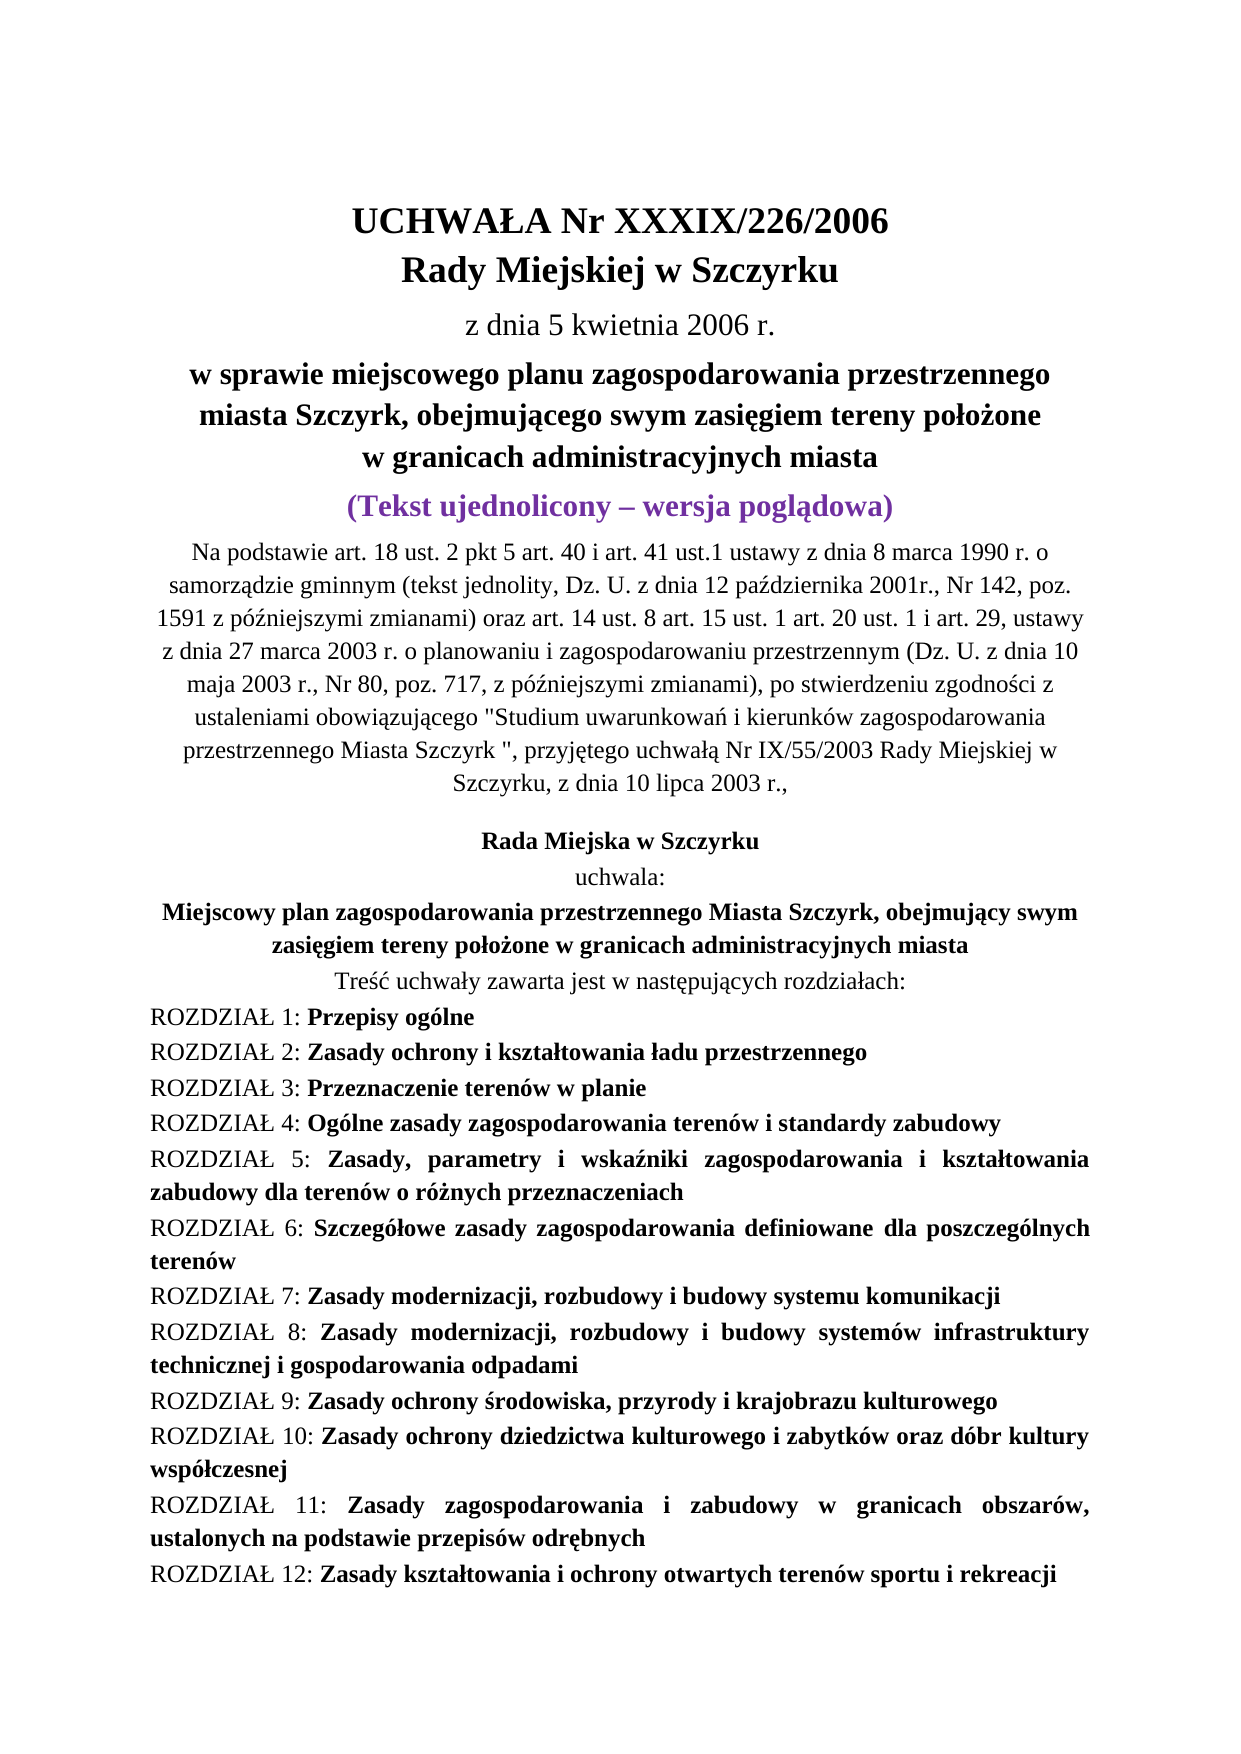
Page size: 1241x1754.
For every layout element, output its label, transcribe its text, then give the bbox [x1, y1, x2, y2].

text Rada Miejska w Szczyrku [150, 826, 1090, 855]
text ROZDZIAŁ 4: Ogólne zasady zagospodarowania terenów i standardy zabudowy [150, 1108, 1090, 1137]
text ROZDZIAŁ 3: Przeznaczenie terenów w planie [150, 1073, 1090, 1102]
text ROZDZIAŁ 12: Zasady kształtowania i ochrony otwartych terenów sportu i rekreacji [150, 1559, 1090, 1587]
text uchwala: [150, 862, 1090, 891]
text ROZDZIAŁ 2: Zasady ochrony i kształtowania ładu przestrzennego [150, 1037, 1090, 1066]
text ROZDZIAŁ 8: Zasady modernizacji, rozbudowy i budowy systemów infrastruktury technicznej i gospodarowania odpadami [150, 1317, 1090, 1379]
text Treść uchwały zawarta jest w następujących rozdziałach: [150, 966, 1090, 995]
text Rady Miejskiej w Szczyrku [150, 248, 1090, 291]
text w sprawie miejscowego planu zagospodarowania przestrzennego miasta Szczyrk, obejmującego swym zasięgiem tereny położone w granicach administracyjnych miasta [150, 355, 1090, 474]
text Miejscowy plan zagospodarowania przestrzennego Miasta Szczyrk, obejmujący swym zasięgiem tereny położone w granicach administracyjnych miasta [150, 897, 1090, 959]
text ROZDZIAŁ 10: Zasady ochrony dziedzictwa kulturowego i zabytków oraz dóbr kultury współczesnej [150, 1421, 1090, 1483]
text ROZDZIAŁ 5: Zasady, parametry i wskaźniki zagospodarowania i kształtowania zabudowy dla terenów o różnych przeznaczeniach [150, 1144, 1090, 1206]
text ROZDZIAŁ 11: Zasady zagospodarowania i zabudowy w granicach obszarów, ustalonych na podstawie przepisów odrębnych [150, 1490, 1090, 1552]
text Na podstawie art. 18 ust. 2 pkt 5 art. 40 i art. 41 ust.1 ustawy z dnia 8 marca 1990 r. o samorządzie gminnym (tekst jednolity, Dz. U. z dnia 12 października 2001r., Nr 142, poz. 1591 z późniejszymi zmianami) oraz art. 14 ust. 8 art. 15 ust. 1 art. 20 ust. 1 i art. 29, ustawy z dnia 27 marca 2003 r. o planowaniu i zagospodarowaniu przestrzennym (Dz. U. z dnia 10 maja 2003 r., Nr 80, poz. 717, z późniejszymi zmianami), po stwierdzeniu zgodności z ustaleniami obowiązującego "Studium uwarunkowań i kierunków zagospodarowania przestrzennego Miasta Szczyrk ", przyjętego uchwałą Nr IX/55/2003 Rady Miejskiej w Szczyrku, z dnia 10 lipca 2003 r., [150, 537, 1090, 797]
text ROZDZIAŁ 1: Przepisy ogólne [150, 1002, 1090, 1030]
text ROZDZIAŁ 9: Zasady ochrony środowiska, przyrody i krajobrazu kulturowego [150, 1386, 1090, 1414]
text ROZDZIAŁ 6: Szczegółowe zasady zagospodarowania definiowane dla poszczególnych terenów [150, 1213, 1090, 1274]
text ROZDZIAŁ 7: Zasady modernizacji, rozbudowy i budowy systemu komunikacji [150, 1281, 1090, 1310]
text z dnia 5 kwietnia 2006 r. [150, 306, 1090, 342]
text UCHWAŁA Nr XXXIX/226/2006 [150, 198, 1090, 241]
text (Tekst ujednolicony – wersja poglądowa) [150, 487, 1090, 523]
